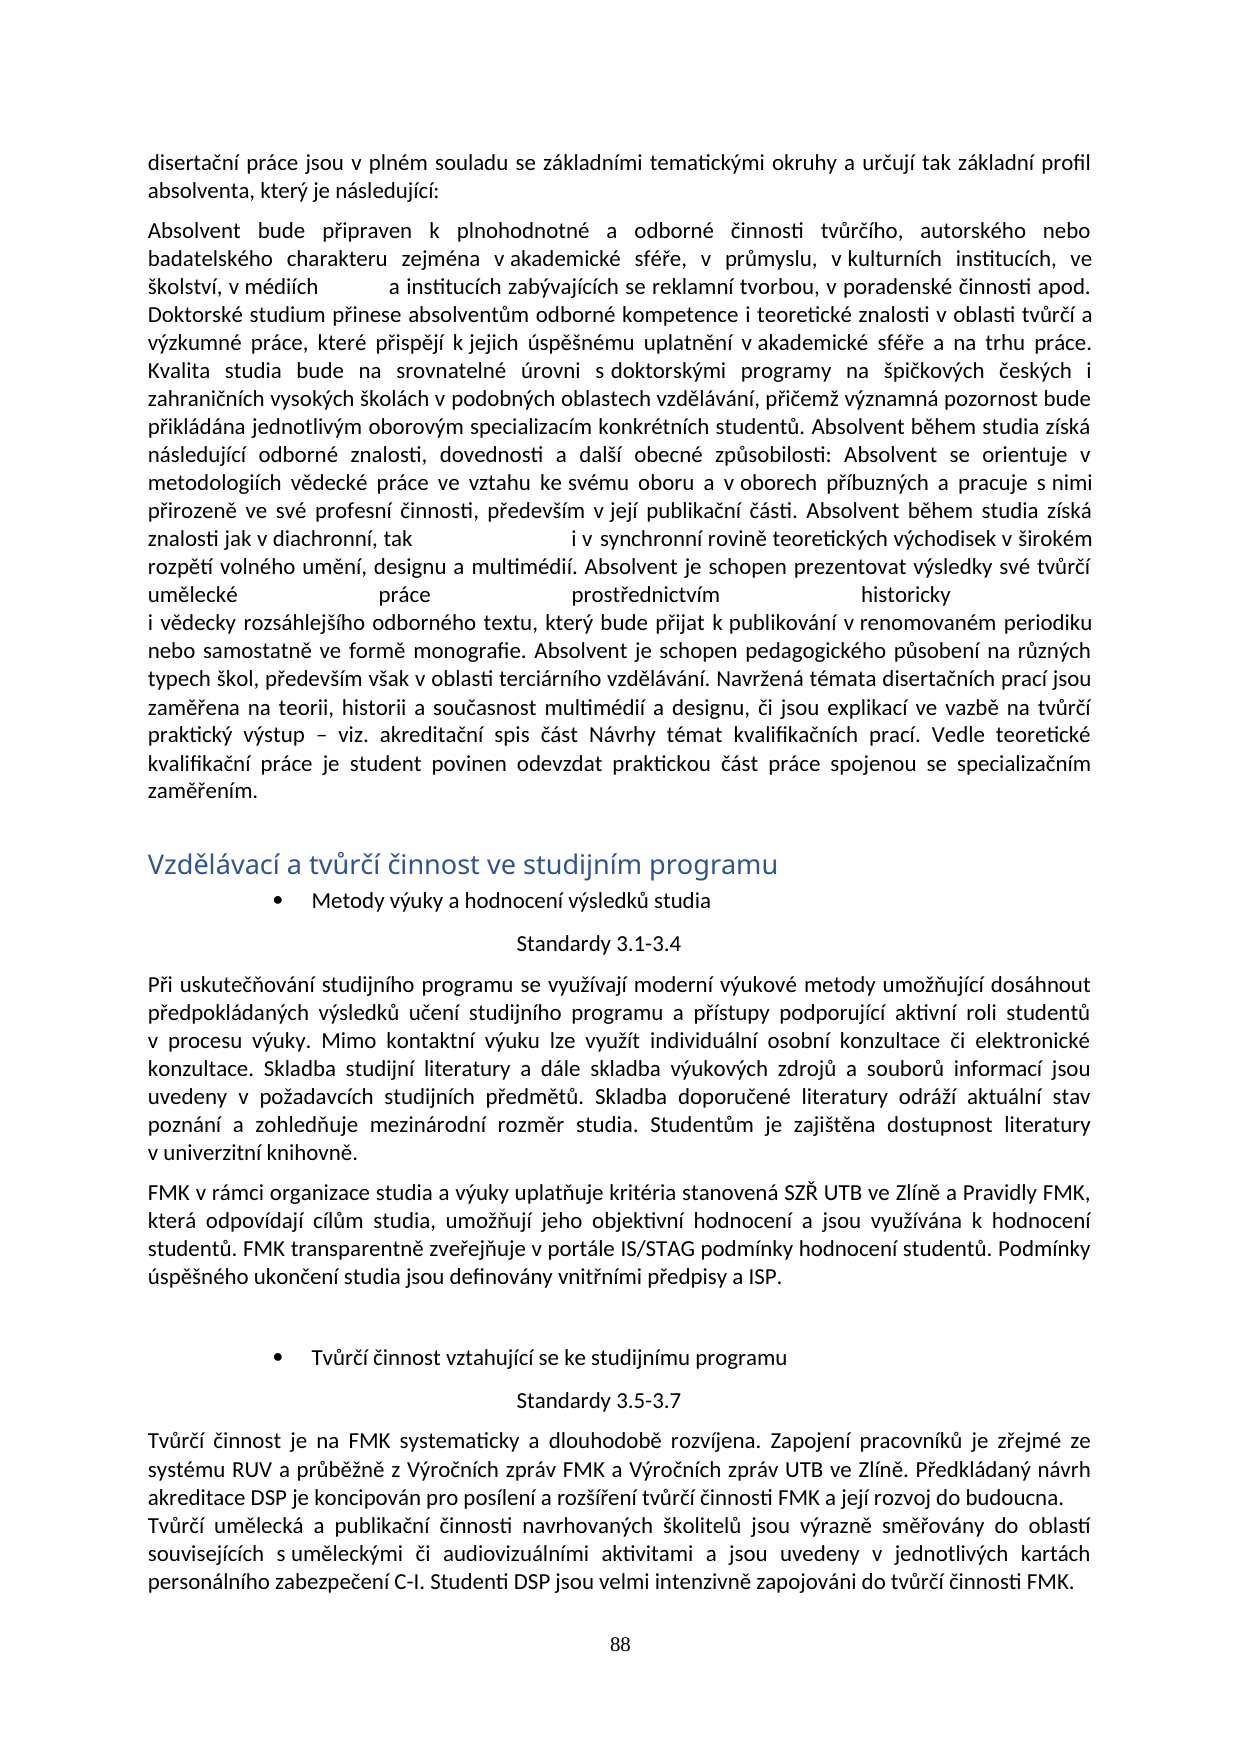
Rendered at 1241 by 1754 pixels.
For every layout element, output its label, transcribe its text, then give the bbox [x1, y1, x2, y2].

subtitle Metody výuky a hodnocení výsledků studia [274, 886, 1092, 914]
text Standardy 3.5-3.7 [148, 1386, 1092, 1414]
text Absolvent bude připraven k plnohodnotné a odborné činnosti tvůrčího, autorského nebo badatelského charakteru zejména v akademické sféře, v průmyslu, v kulturních institucích, ve školství, v médiích a institucích zabývajících se reklamní tvorbou, v poradenské činnosti apod. Doktorské studium přinese absolventům odborné kompetence i teoretické znalosti v oblasti tvůrčí a výzkumné práce, které přispějí k jejich úspěšnému uplatnění v akademické sféře a na trhu práce. Kvalita studia bude na srovnatelné úrovni s doktorskými programy na špičkových českých i zahraničních vysokých školách v podobných oblastech vzdělávání, přičemž významná pozornost bude přikládána jednotlivým oborovým specializacím konkrétních studentů. Absolvent během studia získá následující odborné znalosti, dovednosti a další obecné způsobilosti: Absolvent se orientuje v metodologiích vědecké práce ve vztahu ke svému oboru a v oborech příbuzných a pracuje s nimi přirozeně ve své profesní činnosti, především v její publikační části. Absolvent během studia získá znalosti jak v diachronní, tak i v synchronní rovině teoretických východisek v širokém rozpětí volného umění, designu a multimédií. Absolvent je schopen prezentovat výsledky své tvůrčí umělecké práce prostřednictvím historicky i vědecky rozsáhlejšího odborného textu, který bude přijat k publikování v renomovaném periodiku nebo samostatně ve formě monografie. Absolvent je schopen pedagogického působení na různých typech škol, především však v oblasti terciárního vzdělávání. Navržená témata disertačních prací jsou zaměřena na teorii, historii a současnost multimédií a designu, či jsou explikací ve vazbě na tvůrčí praktický výstup – viz. akreditační spis část Návrhy témat kvalifikačních prací. Vedle teoretické kvalifikační práce je student povinen odevzdat praktickou část práce spojenou se specializačním zaměřením. [148, 216, 1092, 805]
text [148, 148, 1092, 204]
text Při uskutečňování studijního programu se využívají moderní výukové metody umožňující dosáhnout předpokládaných výsledků učení studijního programu a přístupy podporující aktivní roli studentů v procesu výuky. Mimo kontaktní výuku lze využít individuální osobní konzultace či elektronické konzultace. Skladba studijní literatury a dále skladba výukových zdrojů a souborů informací jsou uvedeny v požadavcích studijních předmětů. Skladba doporučené literatury odráží aktuální stav poznání a zohledňuje mezinárodní rozměr studia. Studentům je zajištěna dostupnost literatury v univerzitní knihovně. [148, 970, 1092, 1166]
text Standardy 3.1-3.4 [148, 929, 1092, 957]
text Tvůrčí umělecká a publikační činnosti navrhovaných školitelů jsou výrazně směřovány do oblastí souvisejících s uměleckými či audiovizuálními aktivitami a jsou uvedeny v jednotlivých kartách personálního zabezpečení C-I. Studenti DSP jsou velmi intenzivně zapojováni do tvůrčí činnosti FMK. [148, 1511, 1092, 1595]
text Tvůrčí činnost je na FMK systematicky a dlouhodobě rozvíjena. Zapojení pracovníků je zřejmé ze systému RUV a průběžně z Výročních zpráv FMK a Výročních zpráv UTB ve Zlíně. Předkládaný návrh akreditace DSP je koncipován pro posílení a rozšíření tvůrčí činnosti FMK a její rozvoj do budoucna. [148, 1427, 1092, 1511]
text FMK v rámci organizace studia a výuky uplatňuje kritéria stanovená SZŘ UTB ve Zlíně a Pravidly FMK, která odpovídají cílům studia, umožňují jeho objektivní hodnocení a jsou využívána k hodnocení studentů. FMK transparentně zveřejňuje v portále IS/STAG podmínky hodnocení studentů. Podmínky úspěšného ukončení studia jsou definovány vnitřními předpisy a ISP. [148, 1178, 1092, 1290]
subtitle Tvůrčí činnost vztahující se ke studijnímu programu [274, 1343, 1092, 1371]
subtitle Vzdělávací a tvůrčí činnost ve studijním programu [148, 845, 1092, 882]
